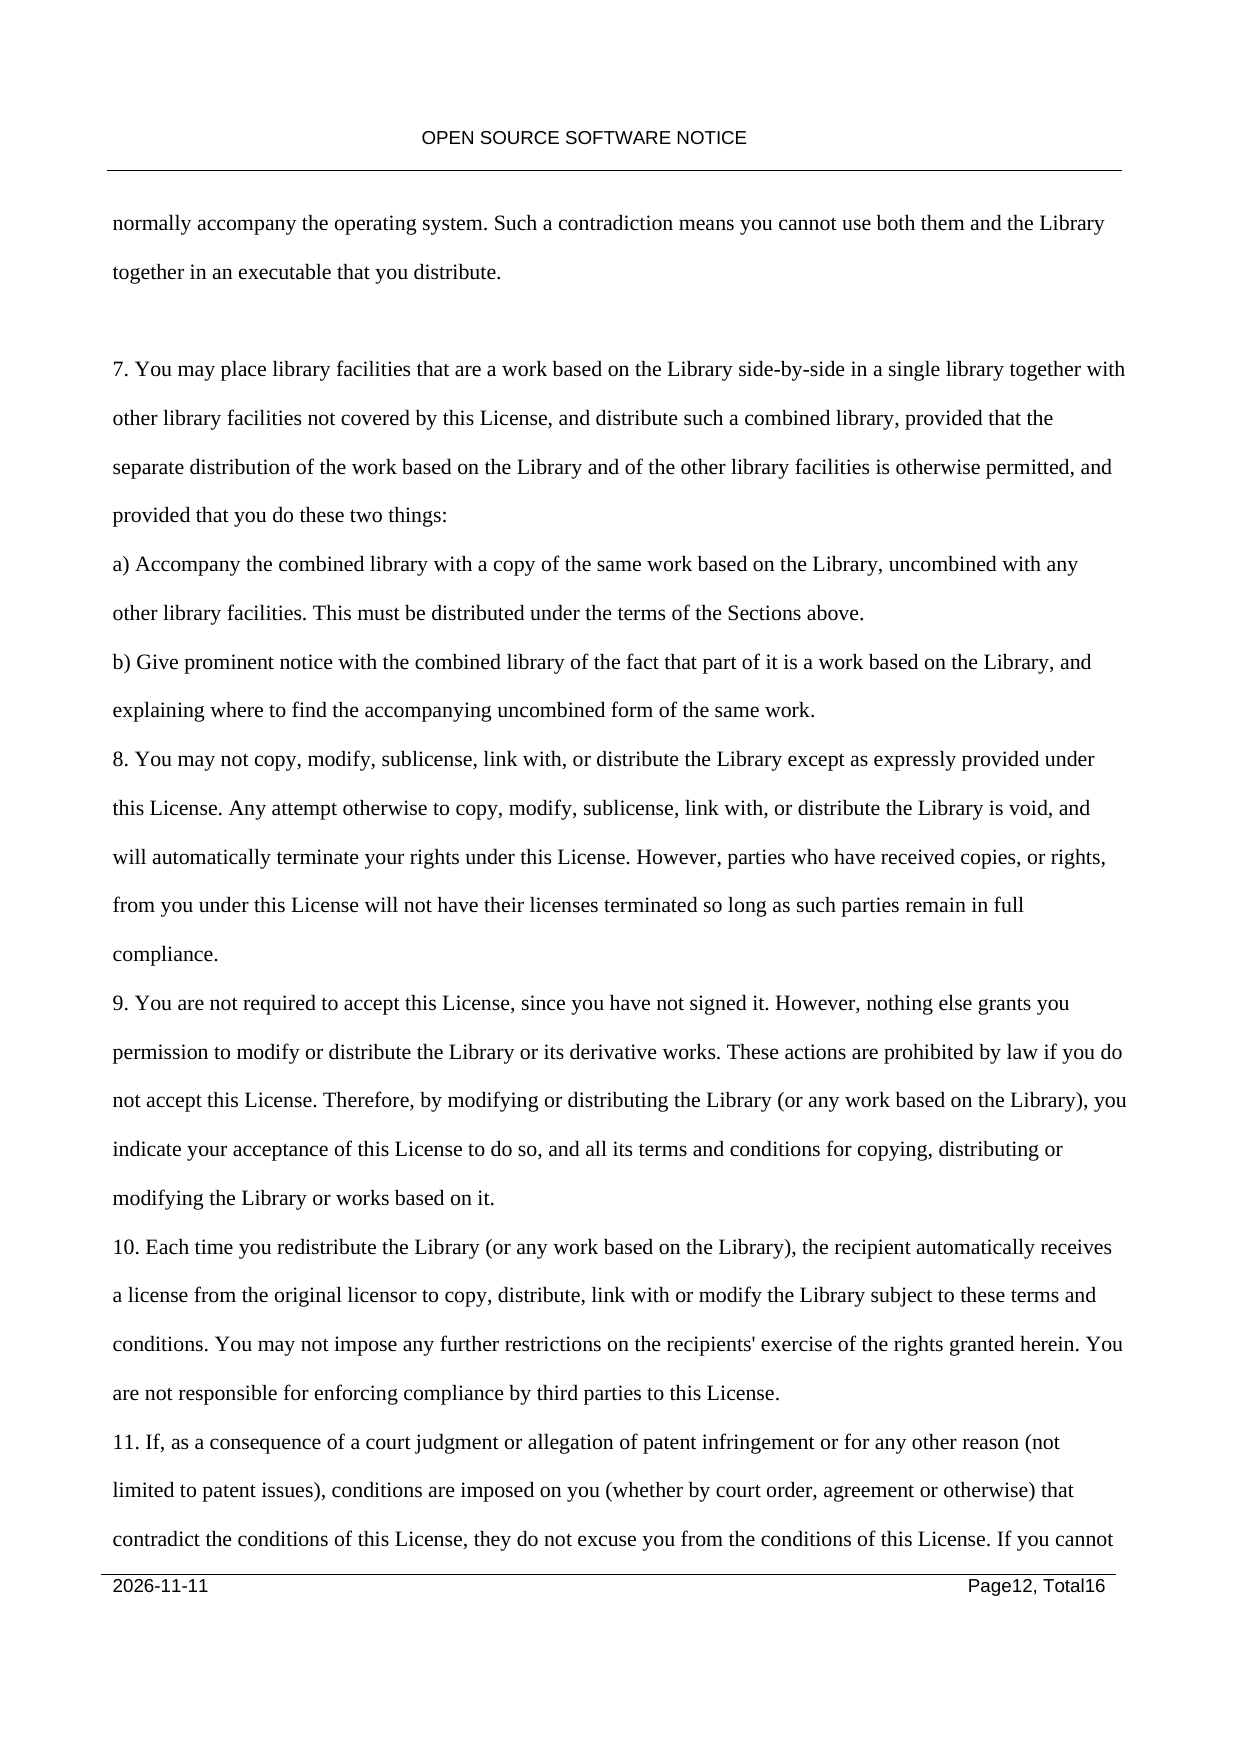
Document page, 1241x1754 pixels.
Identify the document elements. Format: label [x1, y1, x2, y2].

text [112, 206, 1128, 1555]
